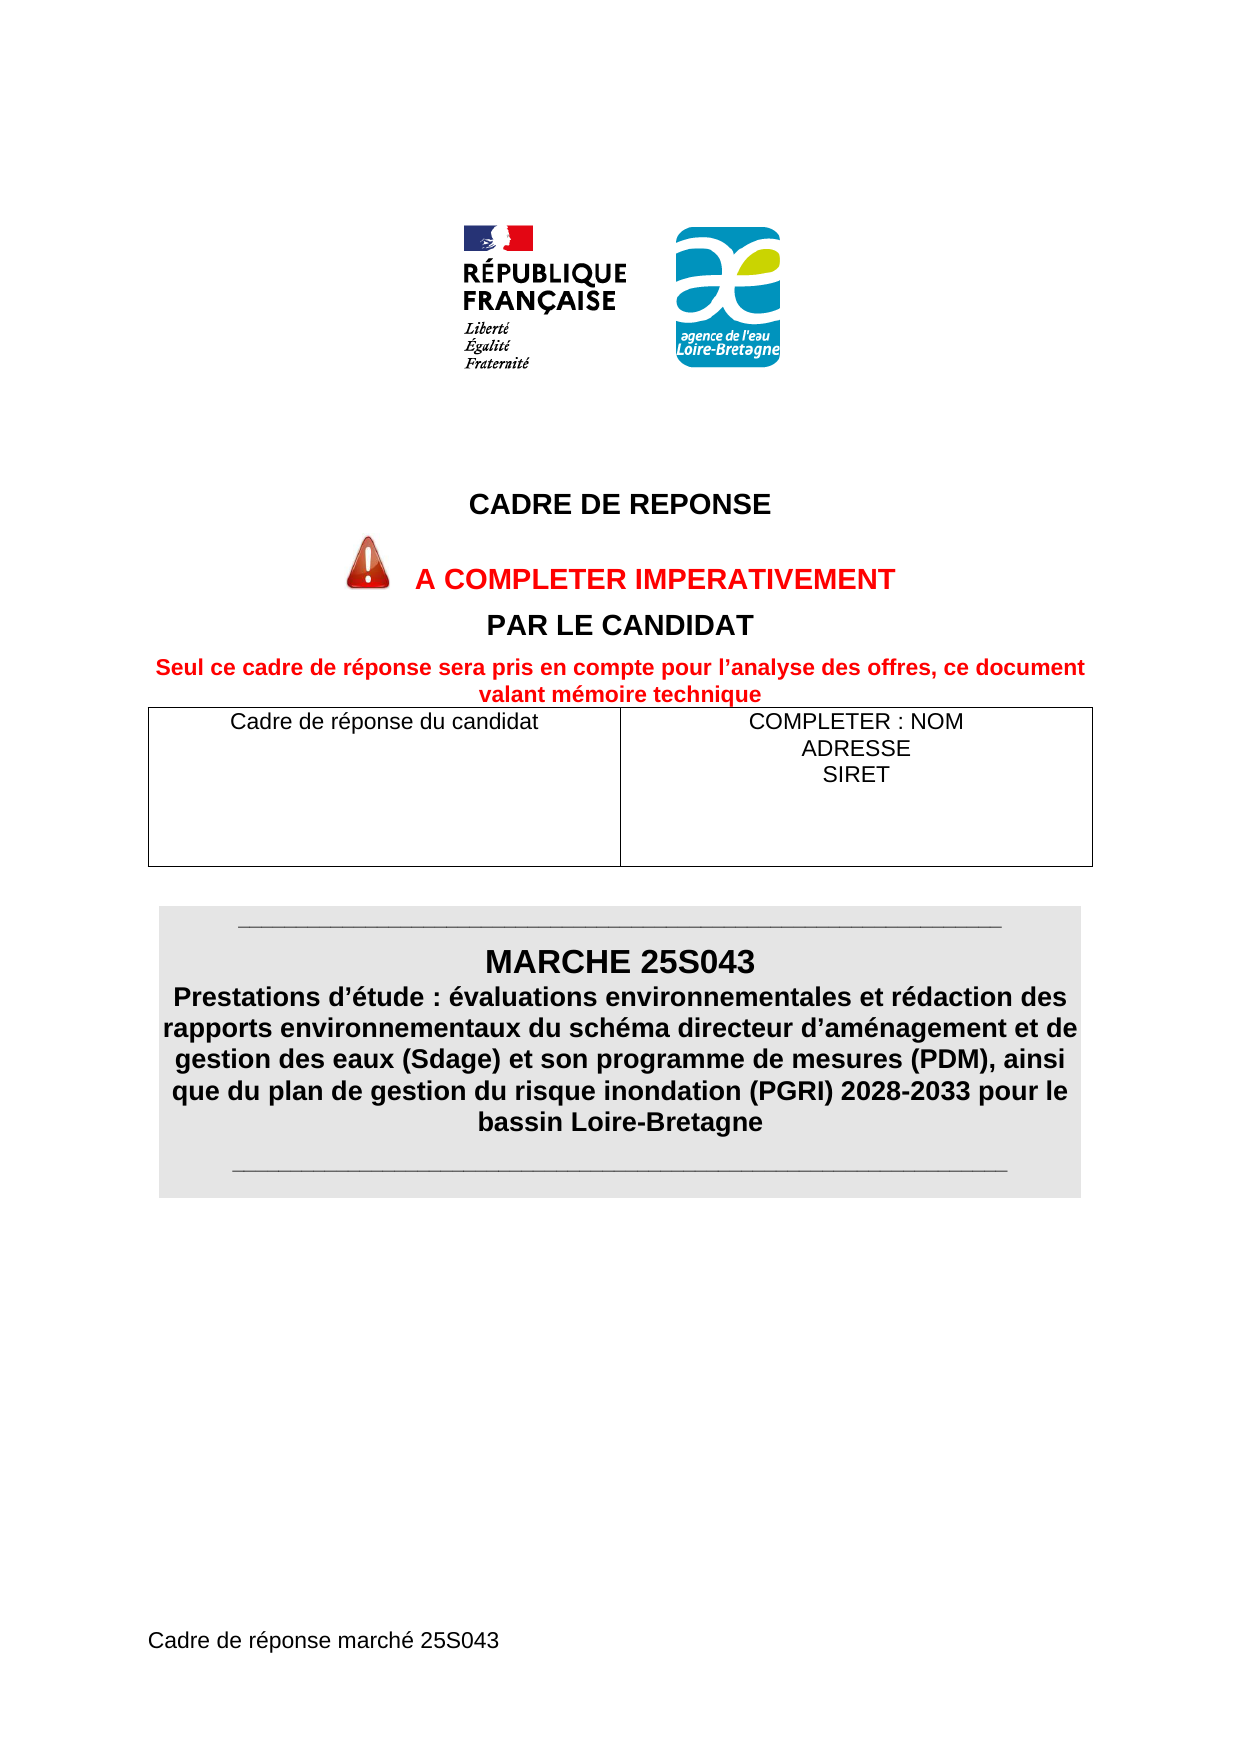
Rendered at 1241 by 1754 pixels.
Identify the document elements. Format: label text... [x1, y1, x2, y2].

text Seul ce cadre de réponse sera pris en compte pour l’analyse des offres, ce document valant mémoire technique [148, 654, 1093, 707]
table_header Cadre de réponse du candidat [149, 708, 620, 866]
picture [439, 201, 802, 393]
text A COMPLETER IMPERATIVEMENT [148, 533, 1093, 596]
table_header COMPLETER : NOM ADRESSE SIRET [621, 708, 1092, 866]
text CADRE DE REPONSE [148, 487, 1093, 521]
text PAR LE CANDIDAT [148, 608, 1093, 642]
table_header __________________________________________________________________ MARCHE 25S043 Prestations d’étude : évaluations environnementales et rédaction des rapports environnementaux du schéma directeur d’aménagement et de gestion des eaux (Sdage) et son programme de mesures (PDM), ainsi que du plan de gestion du risque inondation (PGRI) 2028-2033 pour le bassin Loire-Bretagne ___________________________________________________________________ [148, 894, 1093, 1237]
